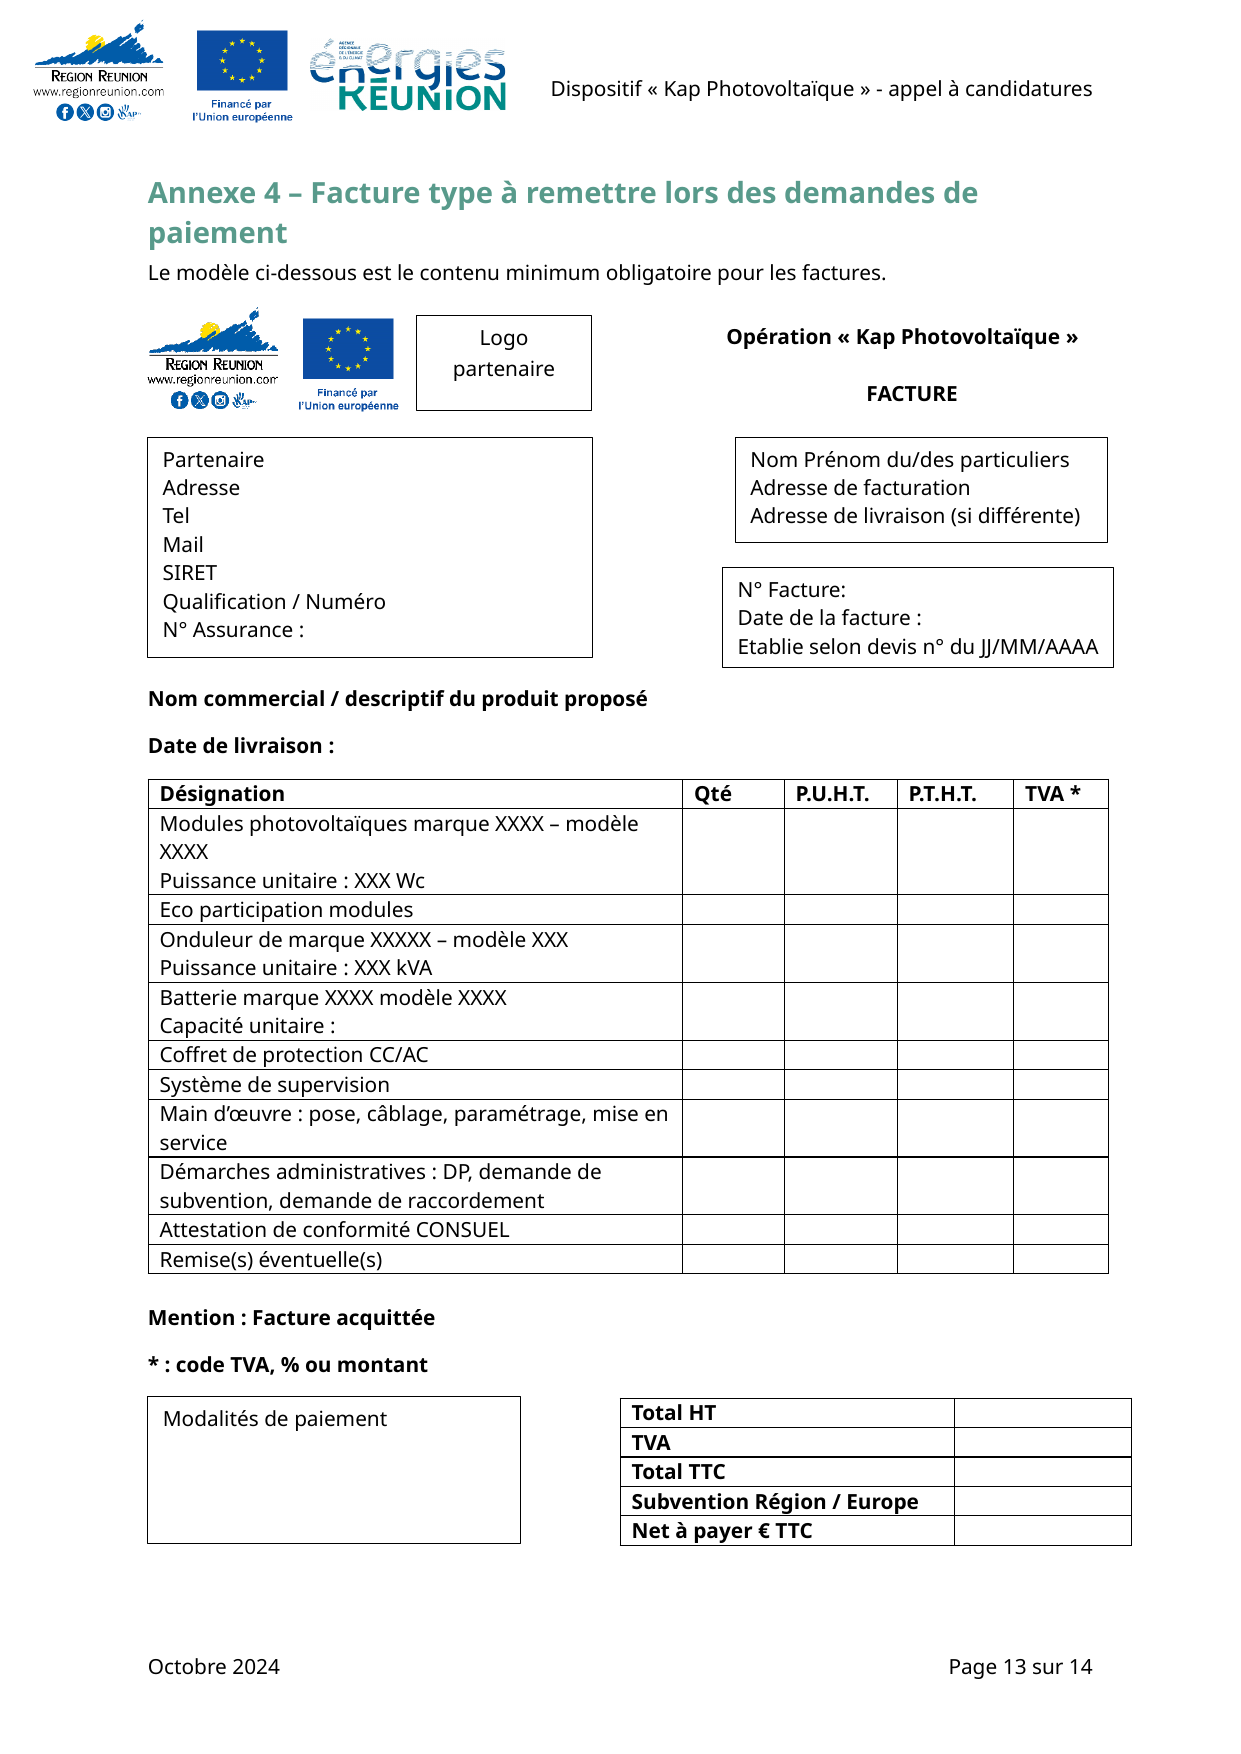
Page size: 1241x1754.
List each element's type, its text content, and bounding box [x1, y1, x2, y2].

table_cell [898, 809, 1013, 894]
table_cell [1014, 983, 1108, 1039]
table_cell [955, 1458, 1131, 1486]
table_header [955, 1399, 1131, 1427]
table_cell [898, 1215, 1013, 1244]
text * : code TVA, % ou montant [148, 1350, 1093, 1378]
table_cell [898, 1100, 1013, 1156]
table_cell [683, 1070, 784, 1098]
table_cell Démarches administratives : DP, demande de subvention, demande de raccordement [149, 1158, 682, 1214]
table_cell [898, 983, 1013, 1039]
table_cell [1014, 895, 1108, 924]
table_cell [1014, 1215, 1108, 1244]
table_cell [785, 809, 897, 894]
table_cell [955, 1516, 1131, 1545]
table_cell [683, 983, 784, 1039]
picture [147, 307, 278, 409]
table_header Qté [683, 780, 784, 808]
table_cell [785, 1041, 897, 1069]
table_header Total HT [621, 1399, 954, 1427]
table_cell Total TTC [621, 1458, 954, 1486]
table_cell [683, 1158, 784, 1214]
table_cell [785, 925, 897, 982]
table_header P.T.H.T. [898, 780, 1013, 808]
table_cell [898, 1070, 1013, 1098]
table_header TVA * [1014, 780, 1108, 808]
table_cell [898, 1245, 1013, 1273]
text Mention : Facture acquittée [148, 1303, 1093, 1331]
table_cell [785, 1070, 897, 1098]
table_cell Subvention Région / Europe [621, 1487, 954, 1515]
text Le modèle ci-dessous est le contenu minimum obligatoire pour les factures. [148, 258, 1093, 287]
text Date de livraison : [148, 731, 1093, 759]
table_header Désignation [149, 780, 682, 808]
table_cell [683, 809, 784, 894]
table_cell [785, 983, 897, 1039]
table_cell Modules photovoltaïques marque XXXX – modèle XXXX Puissance unitaire : XXX Wc [149, 809, 682, 894]
table_cell [683, 1215, 784, 1244]
table_cell [955, 1428, 1131, 1456]
subtitle Annexe 4 – Facture type à remettre lors des demandes de paiement [148, 173, 1093, 252]
table_cell Coffret de protection CC/AC [149, 1041, 682, 1069]
table_cell [683, 1041, 784, 1069]
picture [310, 38, 506, 111]
table_cell [683, 895, 784, 924]
table_cell [785, 1215, 897, 1244]
table_cell Remise(s) éventuelle(s) [149, 1245, 682, 1273]
table_cell Eco participation modules [149, 895, 682, 924]
table_cell TVA [621, 1428, 954, 1456]
table_cell [1014, 1041, 1108, 1069]
table_cell Batterie marque XXXX modèle XXXX Capacité unitaire : [149, 983, 682, 1039]
table_cell [785, 895, 897, 924]
table_cell [683, 1245, 784, 1273]
table_cell [785, 1158, 897, 1214]
table_cell [898, 1158, 1013, 1214]
table_cell Attestation de conformité CONSUEL [149, 1215, 682, 1244]
table_cell [1014, 1245, 1108, 1273]
picture [186, 19, 298, 132]
table_cell Main d’œuvre : pose, câblage, paramétrage, mise en service [149, 1100, 682, 1156]
table_cell [898, 925, 1013, 982]
table_cell Système de supervision [149, 1070, 682, 1098]
text Nom commercial / descriptif du produit proposé [148, 684, 1093, 712]
table_cell [1014, 1070, 1108, 1098]
table_cell [898, 1041, 1013, 1069]
picture [33, 19, 164, 121]
table_cell [898, 895, 1013, 924]
table_cell [1014, 1158, 1108, 1214]
table_cell Net à payer € TTC [621, 1516, 954, 1545]
table_cell [1014, 925, 1108, 982]
table_cell [683, 925, 784, 982]
table_cell Onduleur de marque XXXXX – modèle XXX Puissance unitaire : XXX kVA [149, 925, 682, 982]
table_cell [1014, 809, 1108, 894]
table_cell [785, 1245, 897, 1273]
table_cell [683, 1100, 784, 1156]
table_cell [1014, 1100, 1108, 1156]
table_header P.U.H.T. [785, 780, 897, 808]
table_cell [955, 1487, 1131, 1515]
table_cell [785, 1100, 897, 1156]
picture [292, 307, 404, 421]
